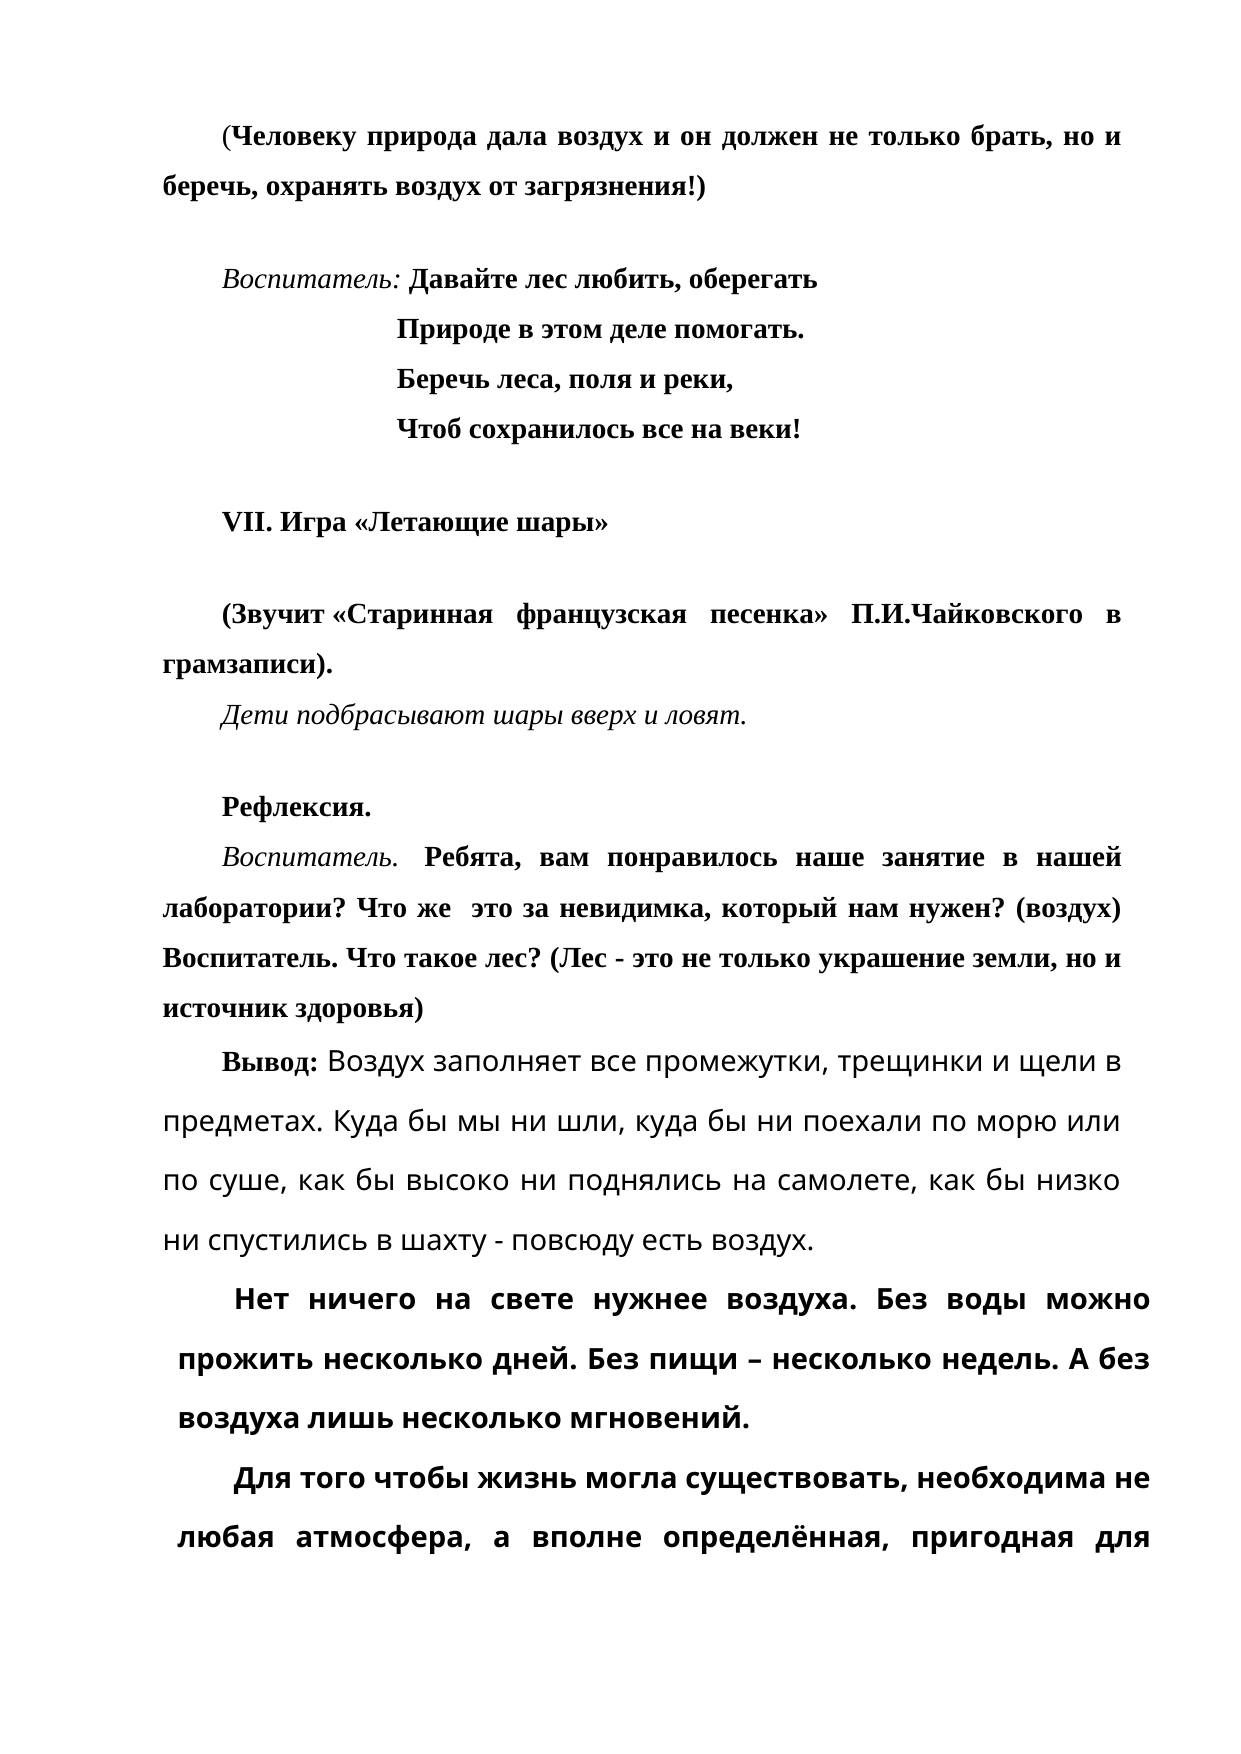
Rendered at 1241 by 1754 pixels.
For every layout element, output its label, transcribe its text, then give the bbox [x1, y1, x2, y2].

text VII. Игра «Летающие шары» [162, 504, 1122, 537]
text Природе в этом деле помогать. [162, 311, 1122, 344]
text Воспитатель. Ребята, вам понравилось наше занятие в нашей лаборатории? Что же это за невидимка, который нам нужен? (воздух) Воспитатель. Что такое лес? (Лес - это не только украшение земли, но и источник здоровья) [162, 839, 1122, 1024]
text Рефлексия. [162, 789, 1122, 823]
text Беречь леса, поля и реки, [162, 361, 1122, 395]
text Воспитатель: Давайте лес любить, оберегать [162, 261, 1122, 294]
text Чтоб сохранилось все на веки! [162, 412, 1122, 445]
text Дети подбрасывают шары вверх и ловят. [162, 697, 1122, 730]
text Нет ничего на свете нужнее воздуха. Без воды можно прожить несколько дней. Без пищи – несколько недель. А без воздуха лишь несколько мгновений. [177, 1279, 1152, 1437]
text (Человеку природа дала воздух и он должен не только брать, но и беречь, охранять воздух от загрязнения!) [162, 118, 1122, 202]
text (Звучит «Старинная французская песенка» П.И.Чайковского в грамзаписи). [162, 596, 1122, 680]
text Вывод: Воздух заполняет все промежутки, трещинки и щели в предметах. Куда бы мы ни шли, куда бы ни поехали по морю или по суше, как бы высоко ни поднялись на самолете, как бы низко ни спустились в шахту - повсюду есть воздух. [162, 1041, 1122, 1259]
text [177, 1457, 1152, 1556]
